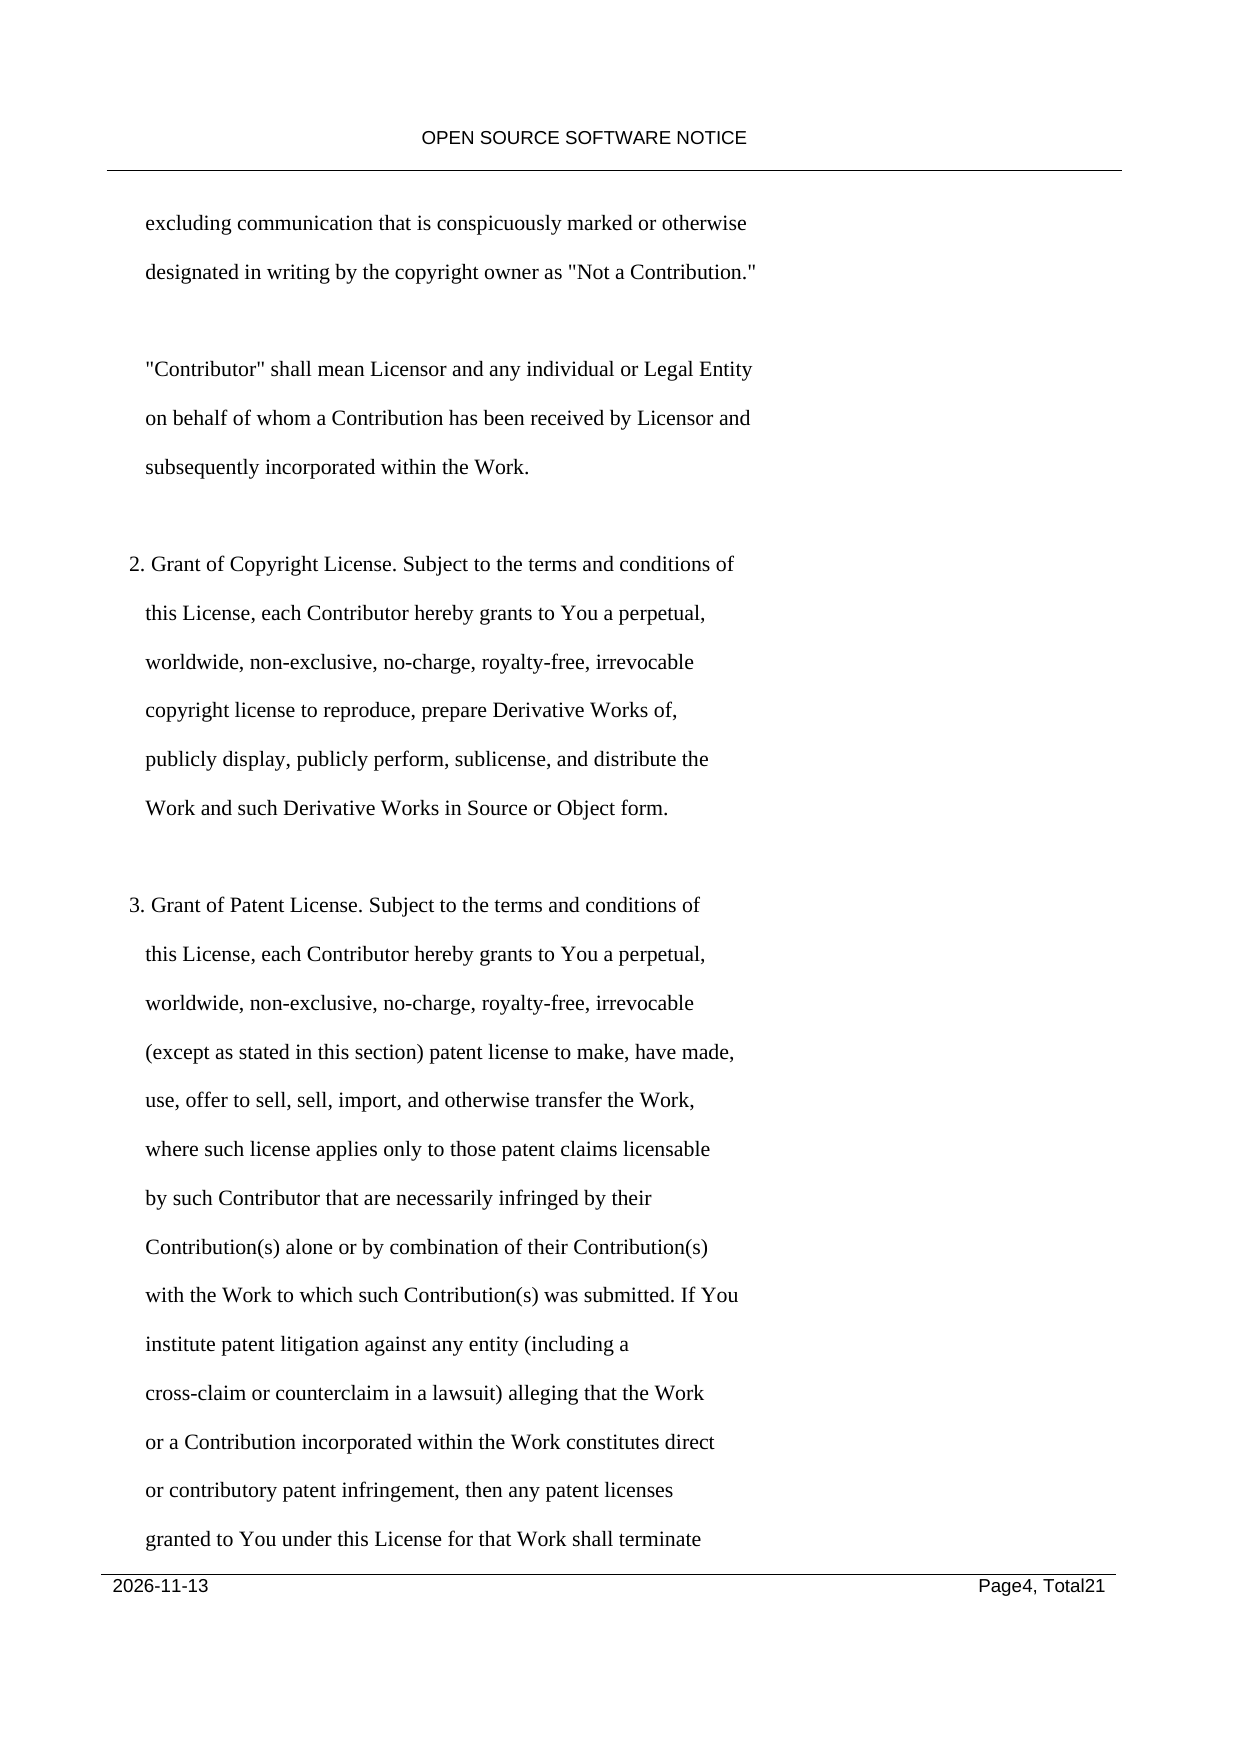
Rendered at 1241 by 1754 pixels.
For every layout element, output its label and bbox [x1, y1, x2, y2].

text [112, 206, 1128, 1555]
